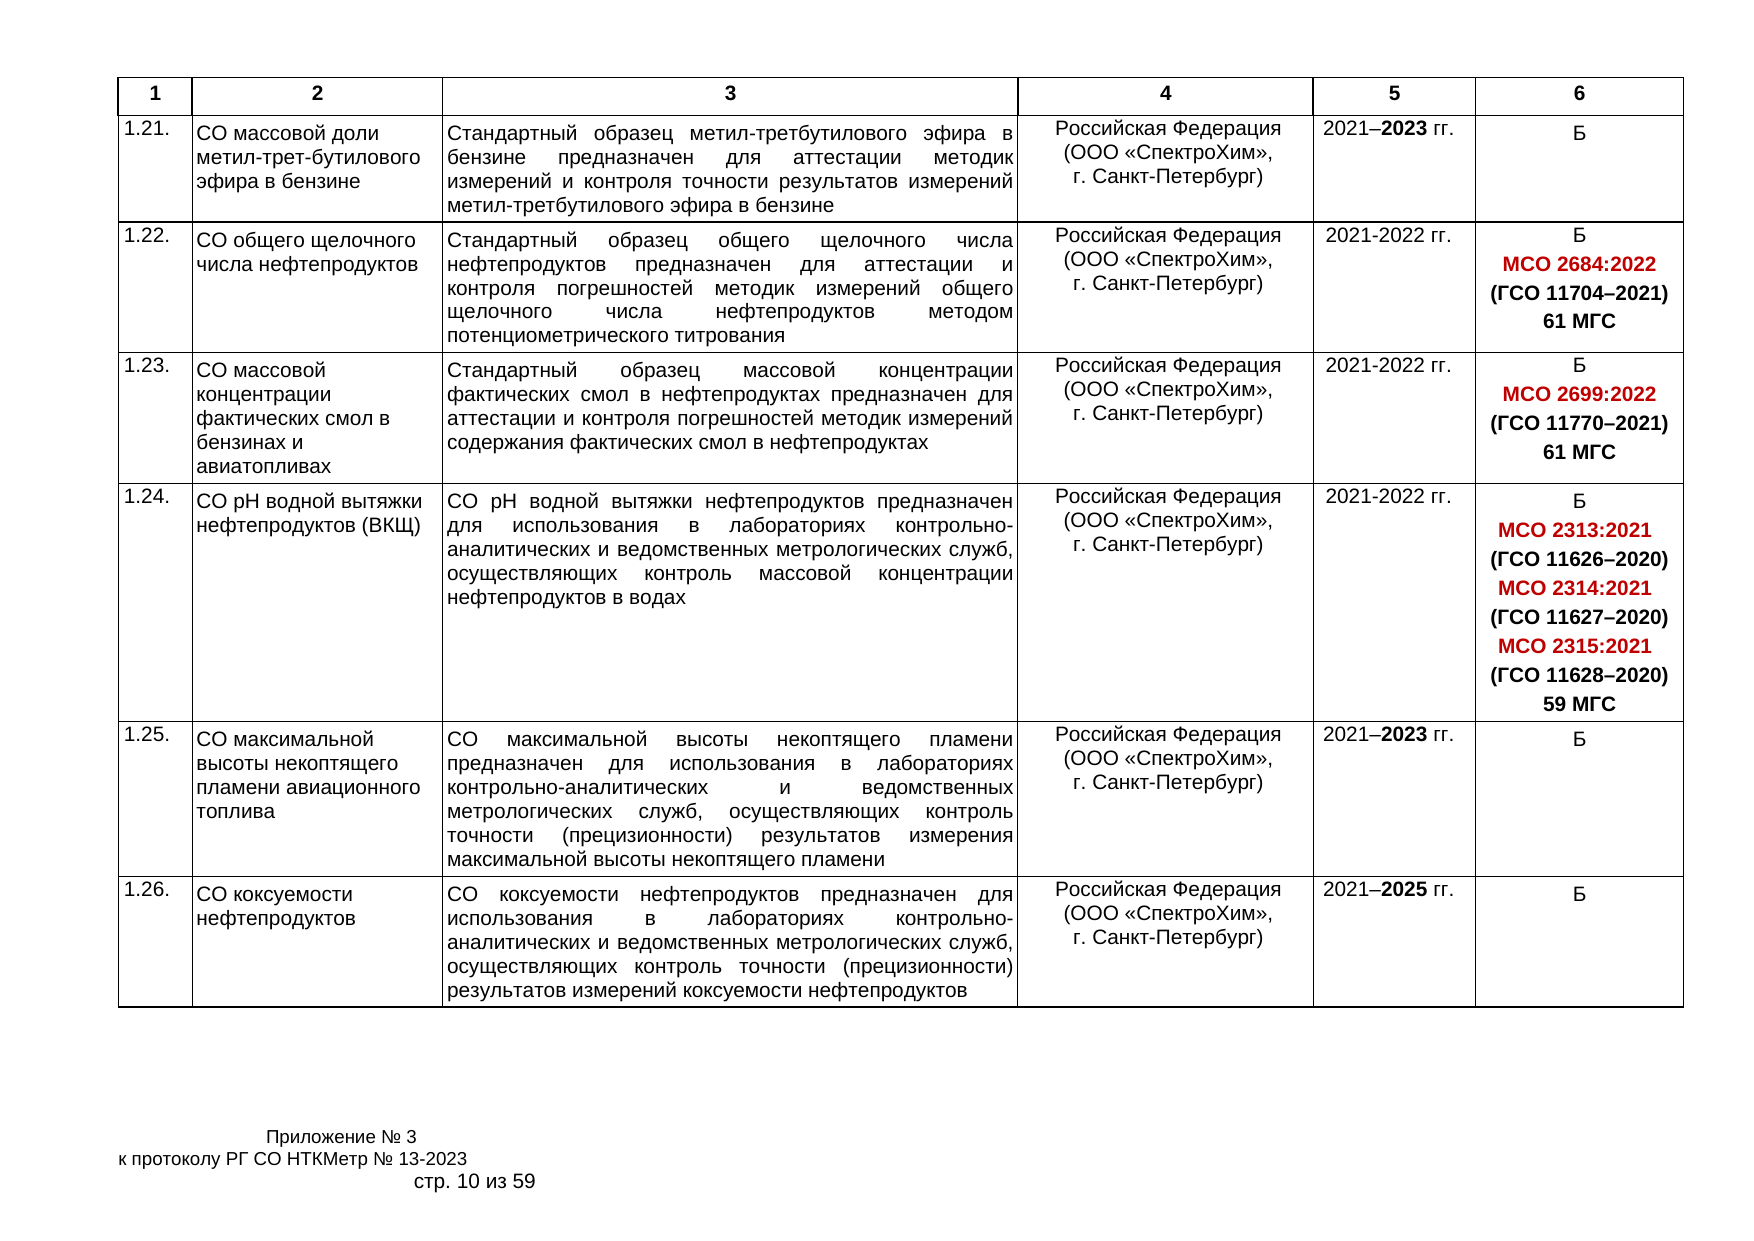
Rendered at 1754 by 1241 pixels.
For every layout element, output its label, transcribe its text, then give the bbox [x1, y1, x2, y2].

table_header 3 [443, 78, 1017, 114]
table_header 6 [1476, 78, 1683, 114]
table_cell [119, 223, 192, 352]
table_cell СО коксуемости нефтепродуктов предназначен для использования в лабораториях контрольно-аналитических и ведомственных метрологических служб, осуществляющих контроль точности (прецизионности) результатов измерений коксуемости нефтепродуктов [443, 877, 1017, 1006]
table_header 2 [193, 78, 442, 114]
table_cell Б МСО 2684:2022 (ГСО 11704–2021) 61 МГС [1476, 223, 1683, 352]
table_cell Российская Федерация (ООО «СпектроХим», г. Санкт-Петербург) [1018, 353, 1313, 483]
table_cell [119, 722, 192, 876]
table_cell 2021-2022 гг. [1314, 484, 1475, 721]
table_cell Российская Федерация (ООО «СпектроХим», г. Санкт-Петербург) [1018, 722, 1313, 876]
table_cell СО максимальной высоты некоптящего пламени авиационного топлива [193, 722, 442, 876]
table_cell 2021-2022 гг. [1314, 223, 1475, 352]
table_cell 2021-2022 гг. [1314, 353, 1475, 483]
table_cell [119, 877, 192, 1006]
table_cell СО максимальной высоты некоптящего пламени предназначен для использования в лабораториях контрольно-аналитических и ведомственных метрологических служб, осуществляющих контроль точности (прецизионности) результатов измерения максимальной высоты некоптящего пламени [443, 722, 1017, 876]
table_header 1 [119, 78, 191, 114]
table_cell СО коксуемости нефтепродуктов [193, 877, 442, 1006]
table_cell СО общего щелочного числа нефтепродуктов [193, 223, 442, 352]
table_cell [119, 116, 192, 221]
table_cell Б [1476, 877, 1683, 1006]
table_cell 2021–2025 гг. [1314, 877, 1475, 1006]
table_cell Б МСО 2699:2022 (ГСО 11770–2021) 61 МГС [1476, 353, 1683, 483]
table_cell СО массовой концентрации фактических смол в бензинах и авиатопливах [193, 353, 442, 483]
table_cell [119, 353, 192, 483]
table_cell Стандартный образец общего щелочного числа нефтепродуктов предназначен для аттестации и контроля погрешностей методик измерений общего щелочного числа нефтепродуктов методом потенциометрического титрования [443, 223, 1017, 352]
table_header 5 [1314, 78, 1475, 114]
table_cell Б [1476, 116, 1683, 221]
table_cell СО массовой доли метил-трет-бутилового эфира в бензине [193, 116, 442, 221]
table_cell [1018, 877, 1313, 1006]
table_cell 2021–2023 гг. [1314, 116, 1475, 221]
table_cell [119, 484, 192, 721]
table_cell Российская Федерация (ООО «СпектроХим», г. Санкт-Петербург) [1018, 484, 1313, 721]
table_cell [1018, 116, 1313, 221]
table_cell Стандартный образец метил-третбутилового эфира в бензине предназначен для аттестации методик измерений и контроля точности результатов измерений метил-третбутилового эфира в бензине [443, 116, 1017, 221]
table_cell СО рН водной вытяжки нефтепродуктов предназначен для использования в лабораториях контрольно-аналитических и ведомственных метрологических служб, осуществляющих контроль массовой концентрации нефтепродуктов в водах [443, 484, 1017, 721]
table_header 4 [1019, 78, 1312, 114]
table_cell 2021–2023 гг. [1314, 722, 1475, 876]
table_cell Б МСО 2313:2021 (ГСО 11626–2020) МСО 2314:2021 (ГСО 11627–2020) МСО 2315:2021 (ГСО 11628–2020) 59 МГС [1476, 484, 1683, 721]
table_cell Стандартный образец массовой концентрации фактических смол в нефтепродуктах предназначен для аттестации и контроля погрешностей методик измерений содержания фактических смол в нефтепродуктах [443, 353, 1017, 483]
table_cell Российская Федерация (ООО «СпектроХим», г. Санкт-Петербург) [1018, 223, 1313, 352]
table_cell Б [1476, 722, 1683, 876]
table_cell СО рН водной вытяжки нефтепродуктов (ВКЩ) [193, 484, 442, 721]
